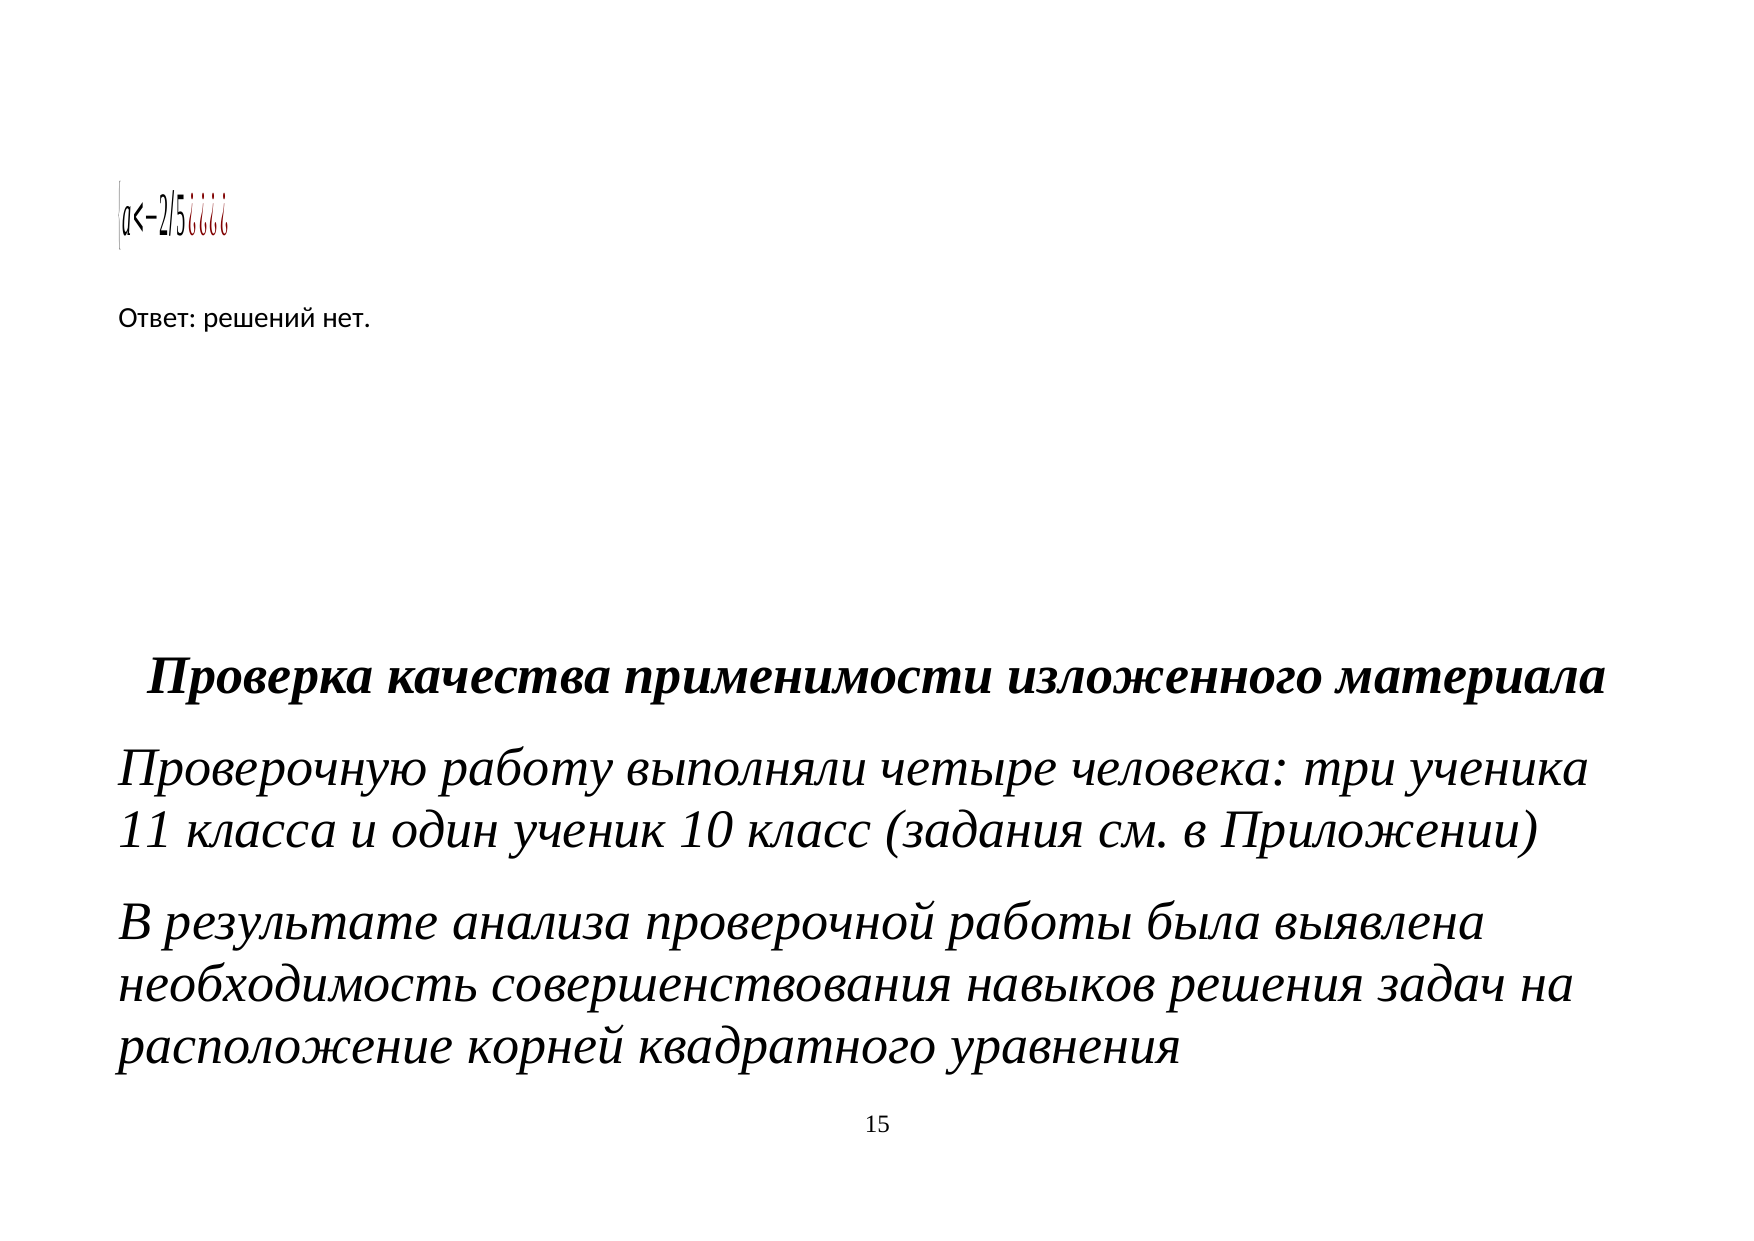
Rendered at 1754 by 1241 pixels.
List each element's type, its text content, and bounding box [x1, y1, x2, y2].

text Проверочную работу выполняли четыре человека: три ученика 11 класса и один ученик 10 класс (задания см. в Приложении) [118, 735, 1636, 859]
text Проверка качества применимости изложенного материала [118, 643, 1636, 706]
text Ответ: решений нет. [118, 299, 1636, 334]
text В результате анализа проверочной работы была выявлена необходимость совершенствования навыков решения задач на расположение корней квадратного уравнения [118, 889, 1636, 1076]
